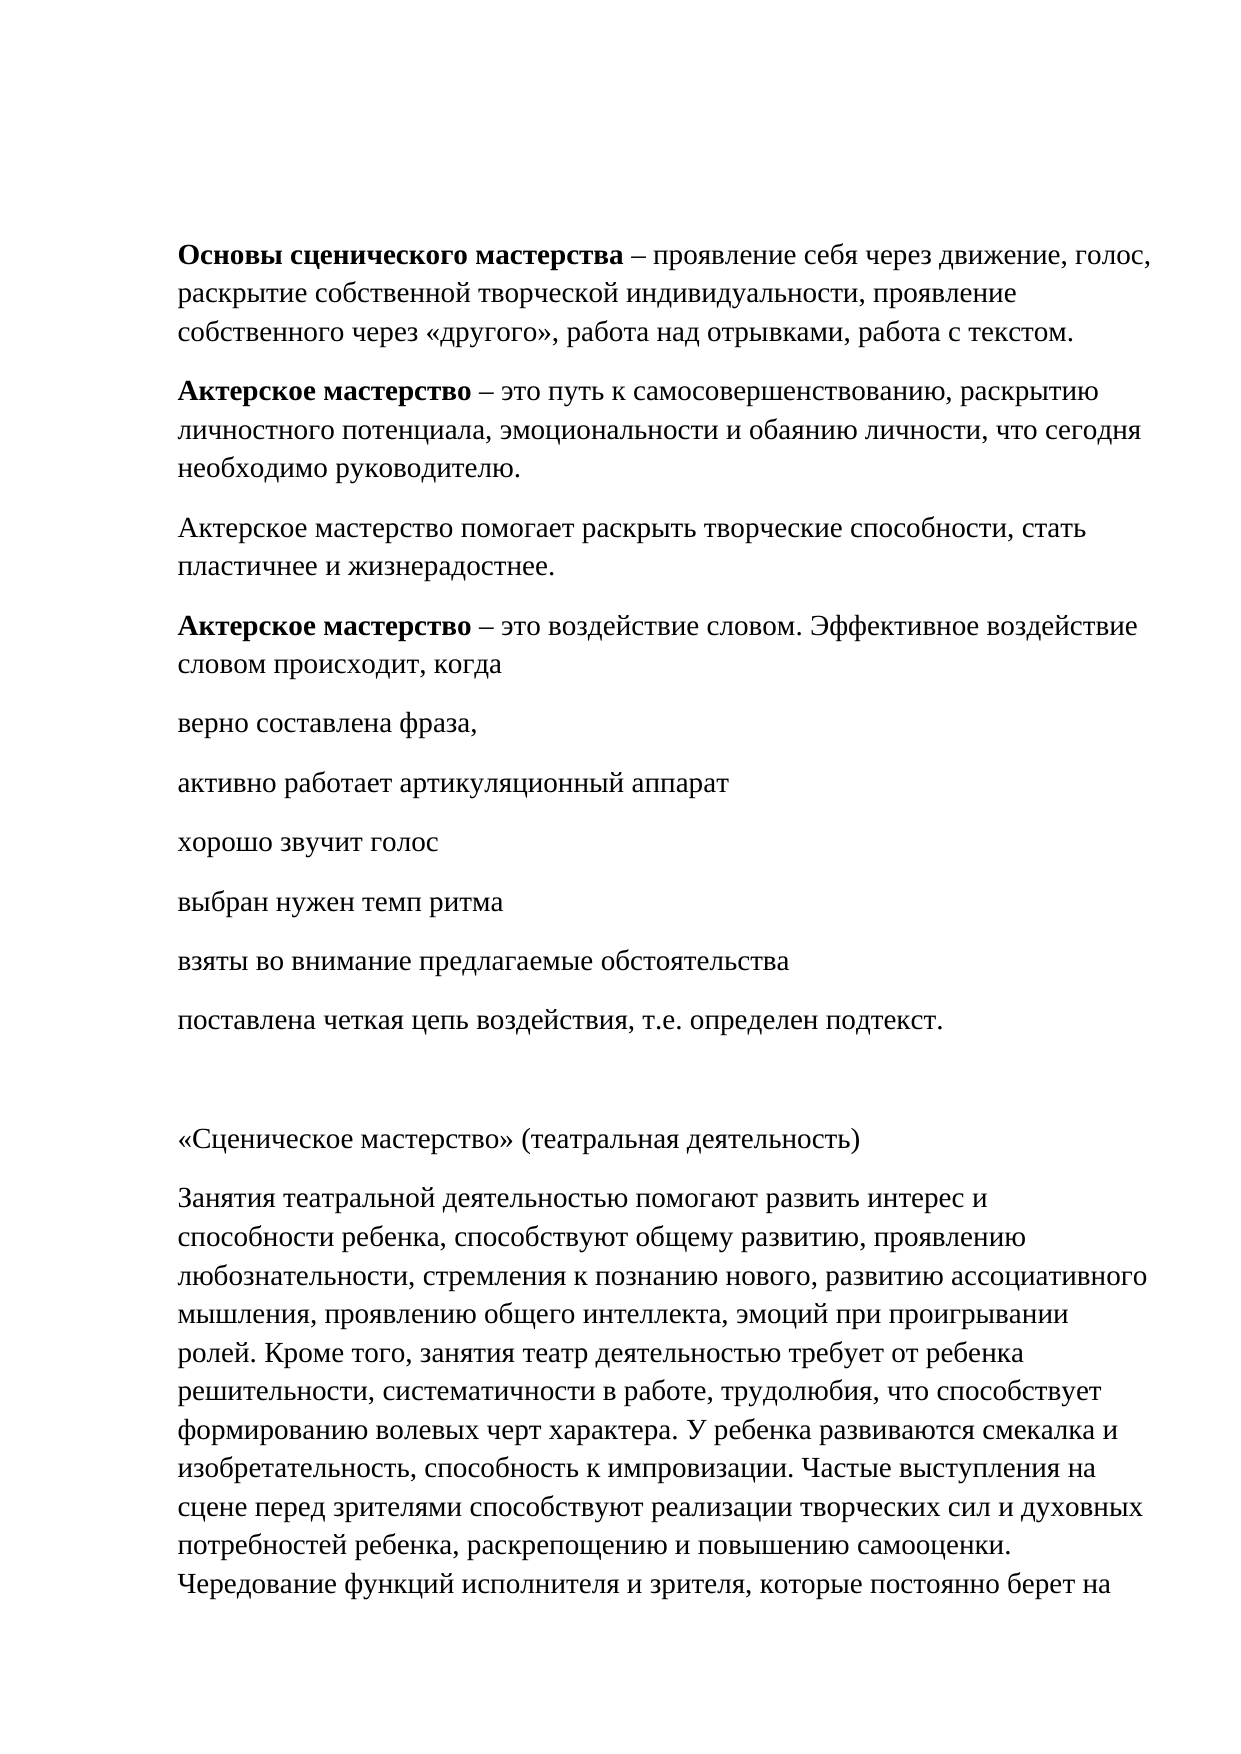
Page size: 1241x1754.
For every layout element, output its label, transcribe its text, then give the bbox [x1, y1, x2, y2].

text верно составлена фраза, [177, 706, 1152, 739]
text Актерское мастерство – это путь к самосовершенствованию, раскрытию личностного потенциала, эмоциональности и обаянию личности, что сегодня необходимо руководителю. [177, 373, 1152, 484]
text Актерское мастерство – это воздействие словом. Эффективное воздействие словом происходит, когда [177, 608, 1152, 680]
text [177, 1181, 1152, 1599]
text поставлена четкая цепь воздействия, т.е. определен подтекст. [177, 1002, 1152, 1036]
text активно работает артикуляционный аппарат [177, 765, 1152, 798]
text Актерское мастерство помогает раскрыть творческие способности, стать пластичнее и жизнерадостнее. [177, 510, 1152, 582]
text взяты во внимание предлагаемые обстоятельства [177, 943, 1152, 977]
text «Сценическое мастерство» (театральная деятельность) [177, 1121, 1152, 1155]
text выбран нужен темп ритма [177, 884, 1152, 917]
text Основы сценического мастерства – проявление себя через движение, голос, раскрытие собственной творческой индивидуальности, проявление собственного через «другого», работа над отрывками, работа с текстом. [177, 237, 1152, 347]
text хорошо звучит голос [177, 824, 1152, 858]
